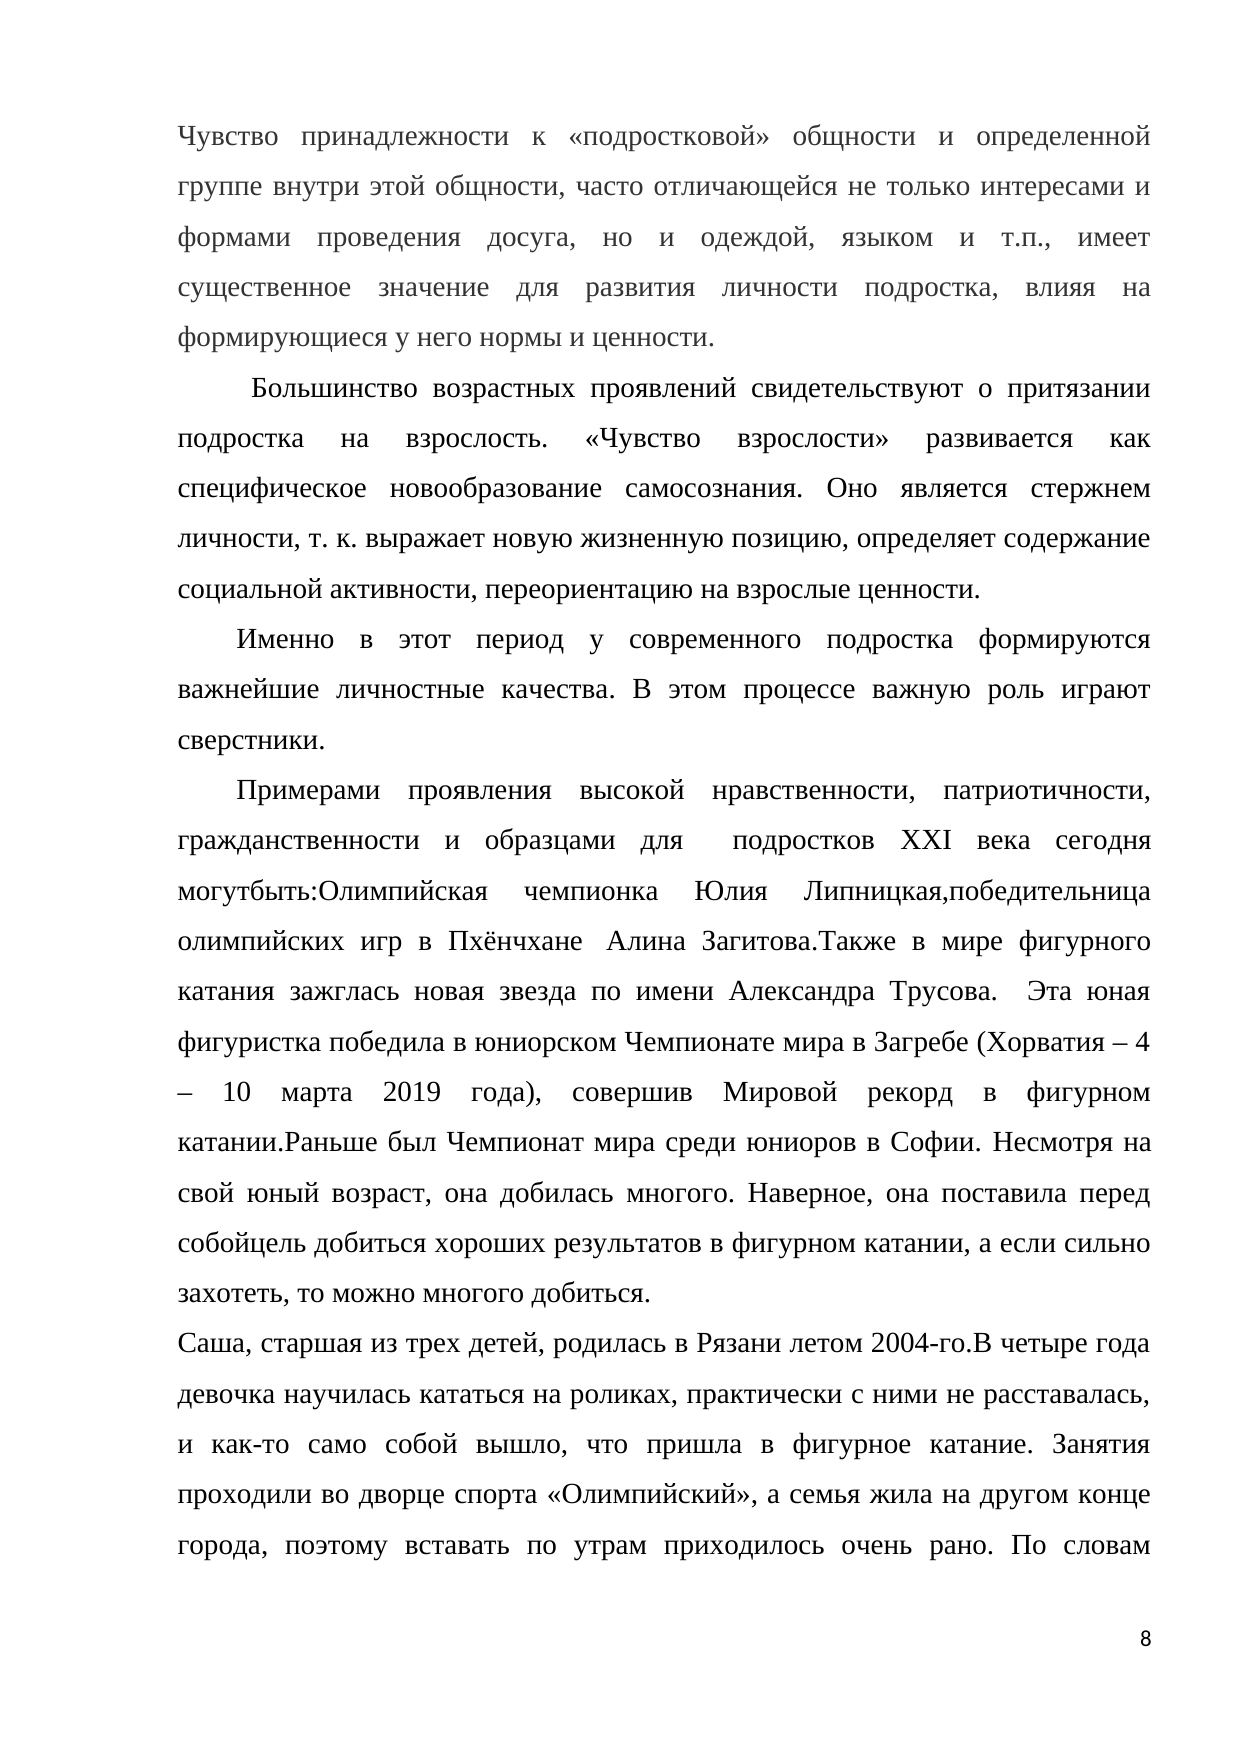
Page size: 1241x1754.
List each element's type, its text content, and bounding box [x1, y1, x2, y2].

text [177, 1326, 1152, 1560]
text Именно в этот период у современного подростка формируются важнейшие личностные качества. В этом процессе важную роль играют сверстники. [177, 621, 1152, 755]
text Примерами проявления высокой нравственности, патриотичности, гражданственности и образцами для подростков XXI века сегодня могутбыть:Олимпийская чемпионка Юлия Липницкая,победительница олимпийских игр в Пхёнчхане Алина Загитова.Также в мире фигурного катания зажглась новая звезда по имени Александра Трусова. Эта юная фигуристка победила в юниорском Чемпионате мира в Загребе (Хорватия – 4 – 10 марта 2019 года), совершив Мировой рекорд в фигурном катании.Раньше был Чемпионат мира среди юниоров в Софии. Несмотря на свой юный возраст, она добилась многого. Наверное, она поставила перед собойцель добиться хороших результатов в фигурном катании, а если сильно захотеть, то можно многого добиться. [177, 772, 1152, 1309]
text Большинство возрастных проявлений свидетельствуют о притязании подростка на взрослость. «Чувство взрослости» развивается как специфическое новообразование самосознания. Оно является стержнем личности, т. к. выражает новую жизненную позицию, определяет содержание социальной активности, переориентацию на взрослые ценности. [177, 370, 1152, 604]
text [177, 118, 1152, 353]
